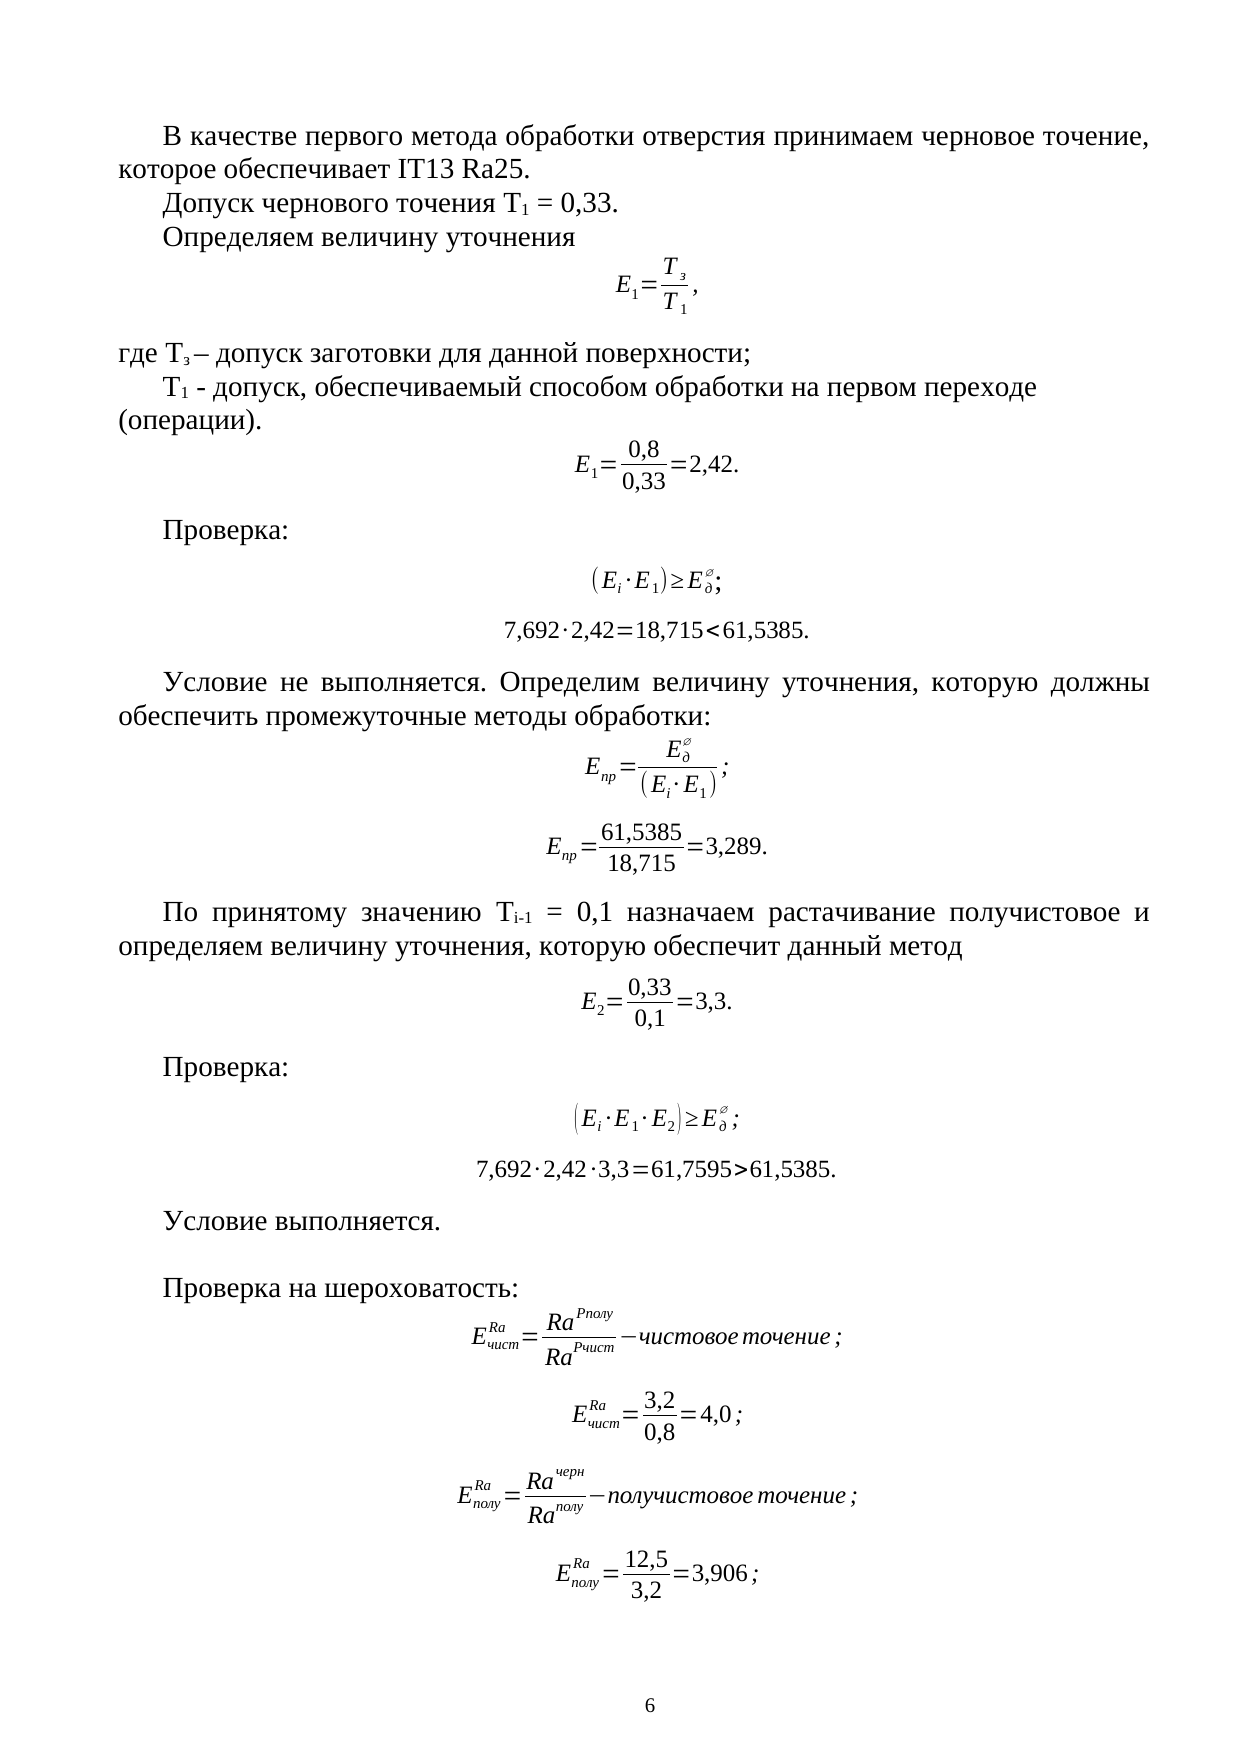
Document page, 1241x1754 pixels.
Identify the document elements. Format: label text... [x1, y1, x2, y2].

text ; [118, 562, 1151, 597]
text Проверка: [118, 512, 1151, 545]
text Условие не выполняется. Определим величину уточнения, которую должны обеспечить промежуточные методы обработки: [118, 664, 1151, 731]
text Проверка: [118, 1049, 1151, 1083]
text По принятому значению Ti-1 = 0,1 назначаем растачивание получистовое и определяем величину уточнения, которую обеспечит данный метод [118, 894, 1151, 961]
text Условие выполняется. [118, 1203, 1151, 1237]
text Определяем величину уточнения [118, 219, 1151, 252]
text где Тз – допуск заготовки для данной поверхности; [118, 335, 1151, 369]
text Допуск чернового точения T1 = 0,33. [118, 185, 1151, 219]
text Проверка на шероховатость: [118, 1271, 1151, 1304]
text В качестве первого метода обработки отверстия принимаем черновое точение, которое обеспечивает IT13 Ra25. [118, 118, 1151, 185]
text Т1 - допуск, обеспечиваемый способом обработки на первом переходе (операции). [118, 369, 1151, 436]
